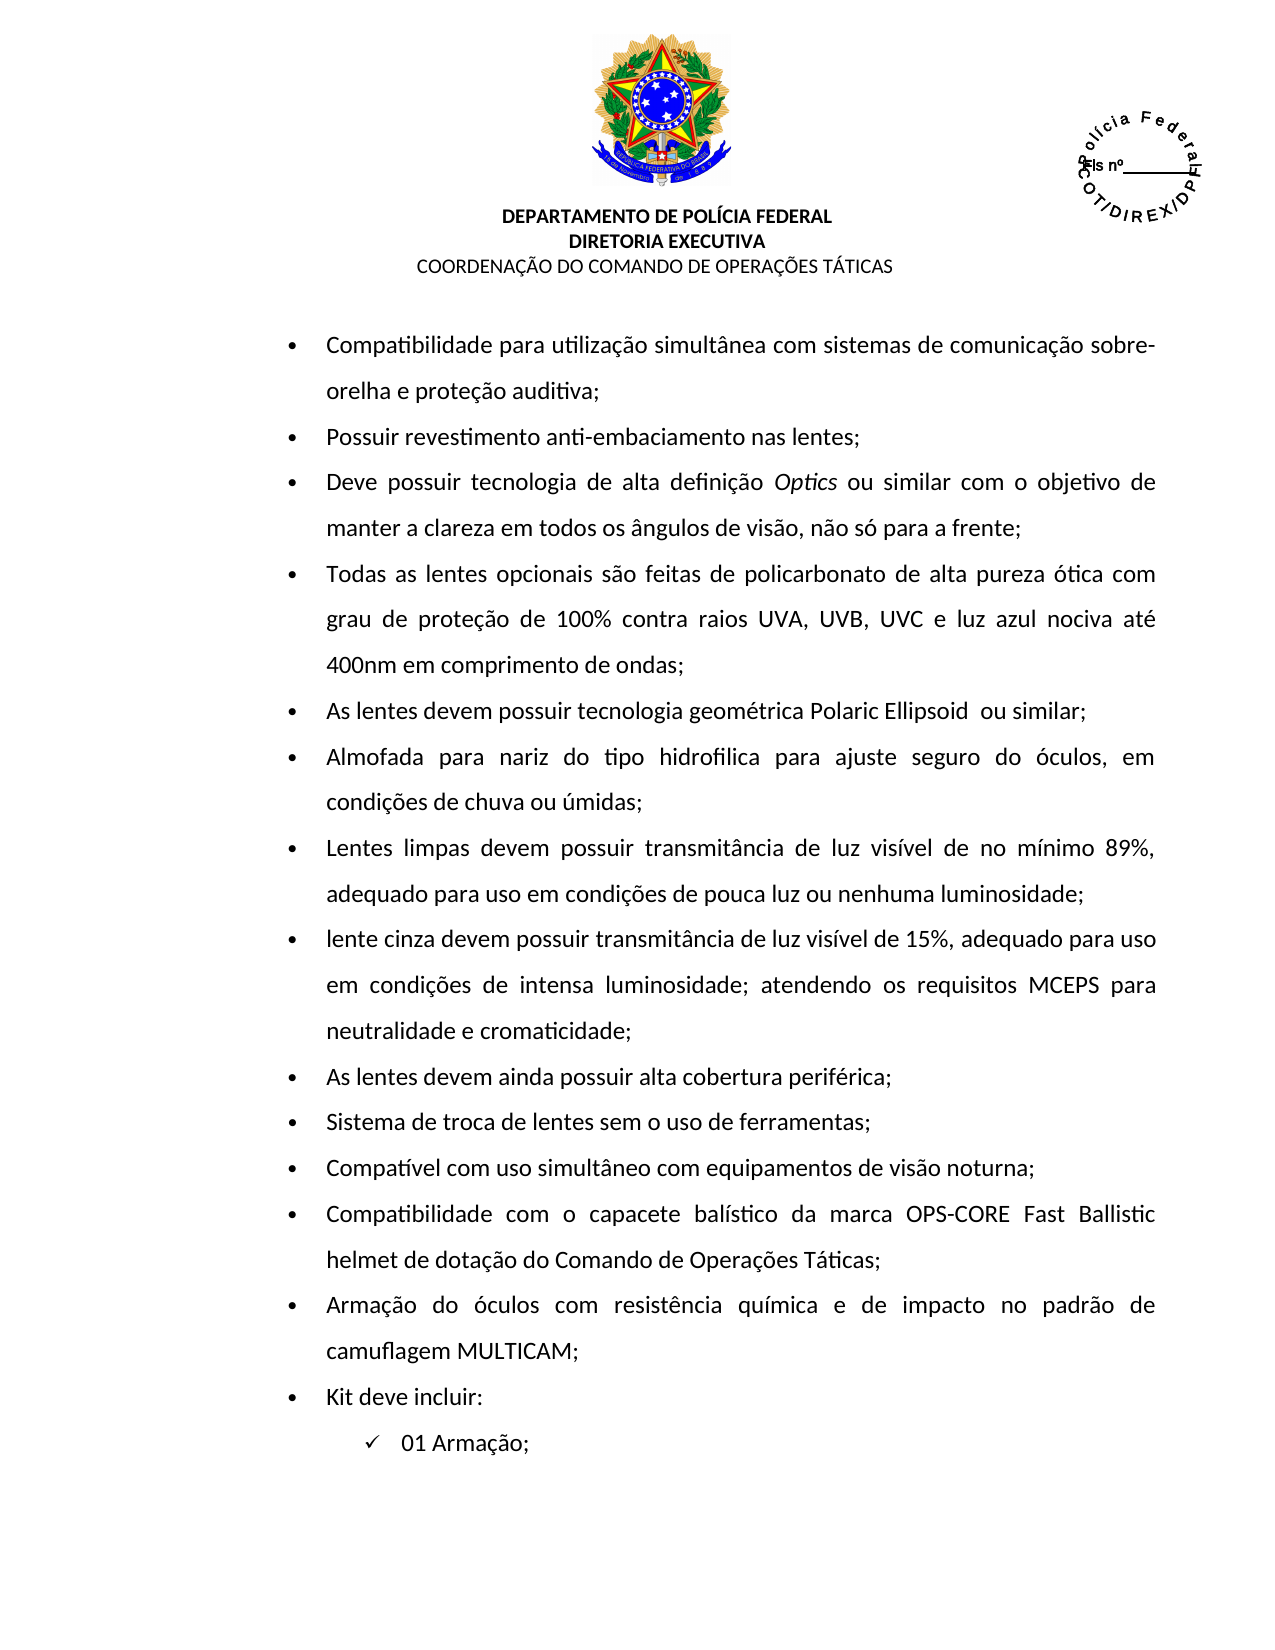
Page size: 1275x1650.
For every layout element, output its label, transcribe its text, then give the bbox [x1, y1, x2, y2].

list Sistema de troca de lentes sem o uso de ferramentas; [289, 1107, 1157, 1137]
list Deve possuir tecnologia de alta definição Optics ou similar com o objetivo de manter a clareza em todos os ângulos de visão, não só para a frente; [288, 466, 1157, 543]
list lente cinza devem possuir transmitância de luz visível de 15%, adequado para uso em condições de intensa luminosidade; atendendo os requisitos MCEPS para neutralidade e cromaticidade; [288, 924, 1157, 1046]
list Compatibilidade para utilização simultânea com sistemas de comunicação sobre-orelha e proteção auditiva; [288, 329, 1157, 405]
list 01 Armação; [363, 1427, 1157, 1457]
list Todas as lentes opcionais são feitas de policarbonato de alta pureza ótica com grau de proteção de 100% contra raios UVA, UVB, UVC e luz azul nociva até 400nm em comprimento de ondas; [288, 558, 1157, 680]
list As lentes devem ainda possuir alta cobertura periférica; [288, 1061, 1157, 1091]
list Kit deve incluir: [288, 1381, 1157, 1411]
list Compatibilidade com o capacete balístico da marca OPS-CORE Fast Ballistic helmet de dotação do Comando de Operações Táticas; [288, 1198, 1157, 1274]
list Armação do óculos com resistência química e de impacto no padrão de camuflagem MULTICAM; [288, 1289, 1157, 1366]
list Almofada para nariz do tipo hidrofilica para ajuste seguro do óculos, em condições de chuva ou úmidas; [288, 741, 1157, 817]
list Possuir revestimento anti-embaciamento nas lentes; [288, 421, 1157, 451]
list Lentes limpas devem possuir transmitância de luz visível de no mínimo 89%, adequado para uso em condições de pouca luz ou nenhuma luminosidade; [288, 832, 1157, 908]
list As lentes devem possuir tecnologia geométrica Polaric Ellipsoid ou similar; [288, 695, 1157, 726]
list Compatível com uso simultâneo com equipamentos de visão noturna; [288, 1152, 1157, 1183]
